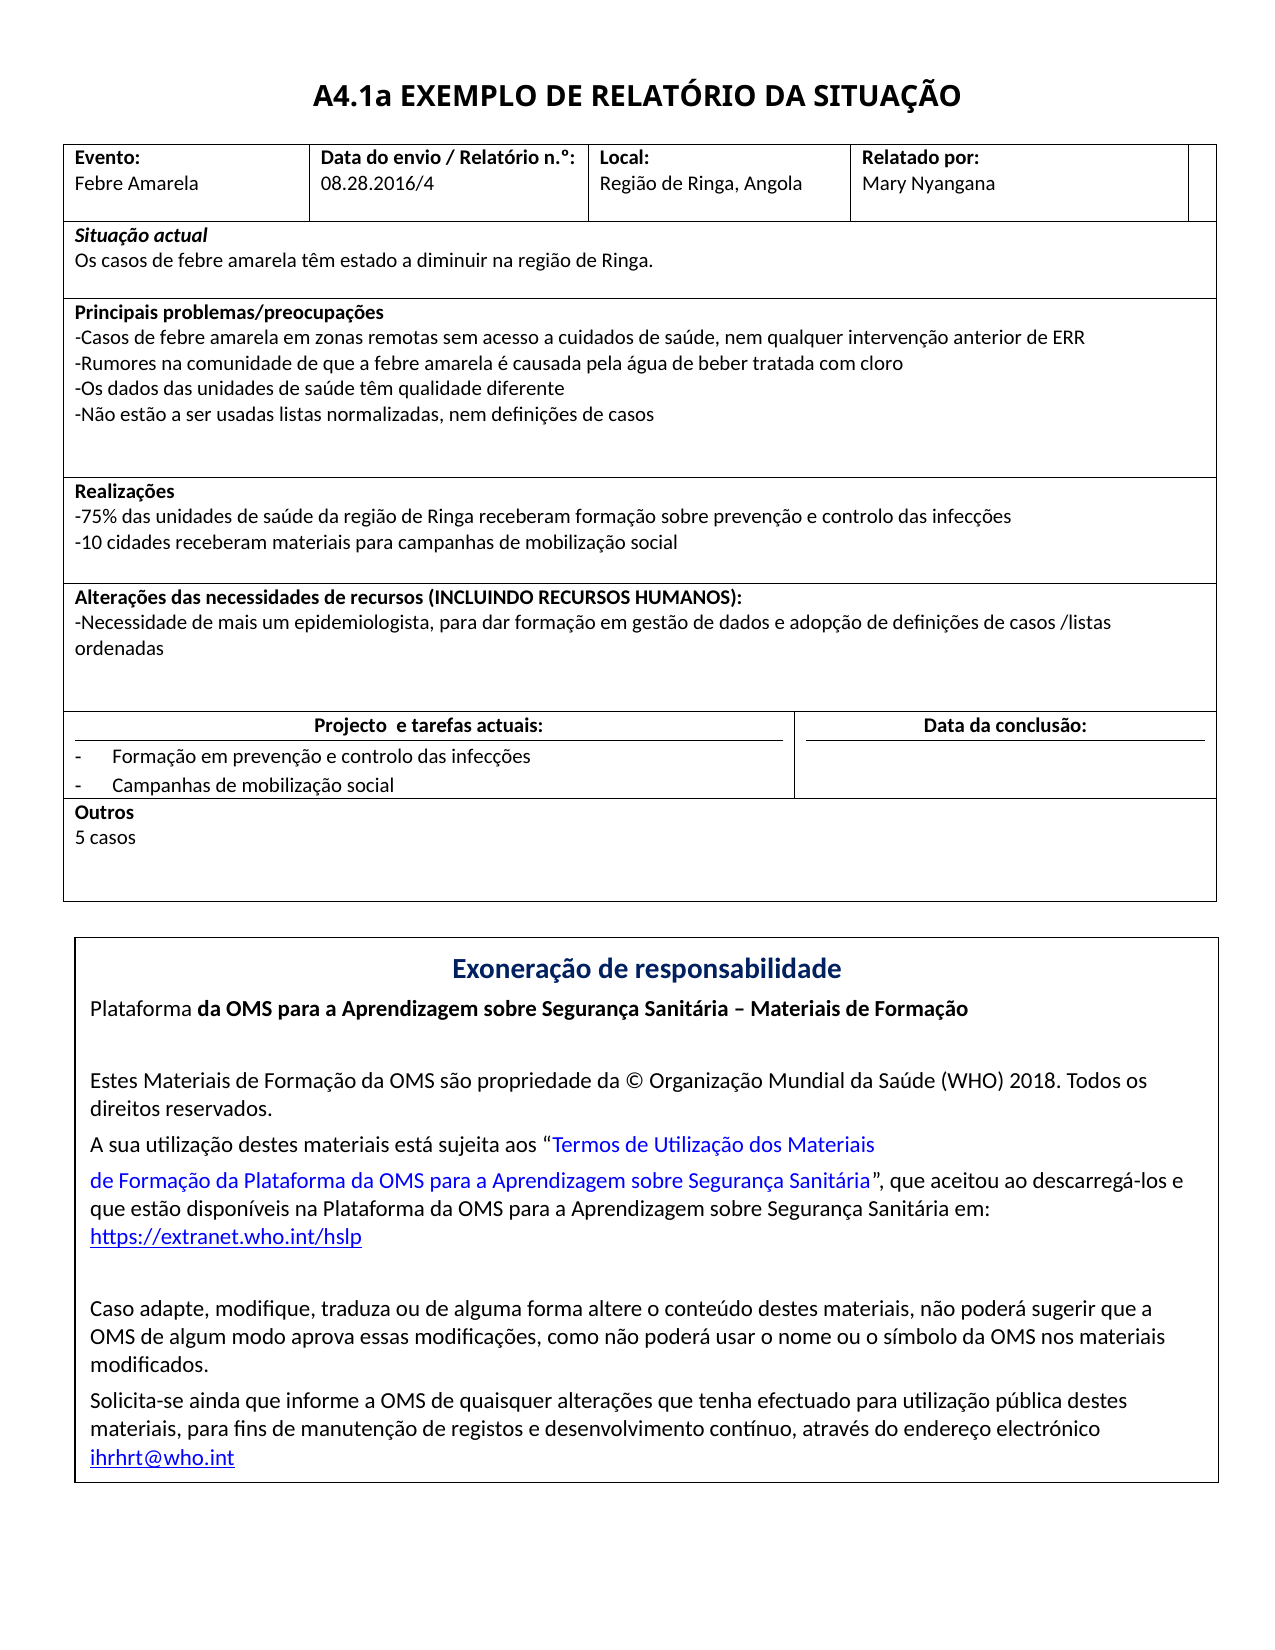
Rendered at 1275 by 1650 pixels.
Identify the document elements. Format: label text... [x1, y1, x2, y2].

table_cell Projecto e tarefas actuais: Formação em prevenção e controlo das infecções Campanhas de mobilização social [64, 712, 794, 798]
table_header Data do envio / Relatório n.º: 08.28.2016/4 [310, 145, 588, 221]
table_cell Situação actual Os casos de febre amarela têm estado a diminuir na região de Ringa. [64, 222, 1216, 298]
table_cell Principais problemas/preocupações -Casos de febre amarela em zonas remotas sem acesso a cuidados de saúde, nem qualquer intervenção anterior de ERR -Rumores na comunidade de que a febre amarela é causada pela água de beber tratada com cloro -Os dados das unidades de saúde têm qualidade diferente -Não estão a ser usadas listas normalizadas, nem definições de casos [64, 299, 1216, 477]
table_header Evento: Febre Amarela [64, 145, 309, 221]
table_header Local: Região de Ringa, Angola [589, 145, 850, 221]
table_cell Realizações -75% das unidades de saúde da região de Ringa receberam formação sobre prevenção e controlo das infecções -10 cidades receberam materiais para campanhas de mobilização social [64, 478, 1216, 583]
table_header [1189, 145, 1216, 221]
table_header Relatado por: Mary Nyangana [851, 145, 1188, 221]
table_cell Alterações das necessidades de recursos (INCLUINDO RECURSOS HUMANOS): -Necessidade de mais um epidemiologista, para dar formação em gestão de dados e adopção de definições de casos /listas ordenadas [64, 584, 1216, 711]
table_cell Outros 5 casos [64, 799, 1216, 901]
table_cell Data da conclusão: [795, 712, 1216, 798]
